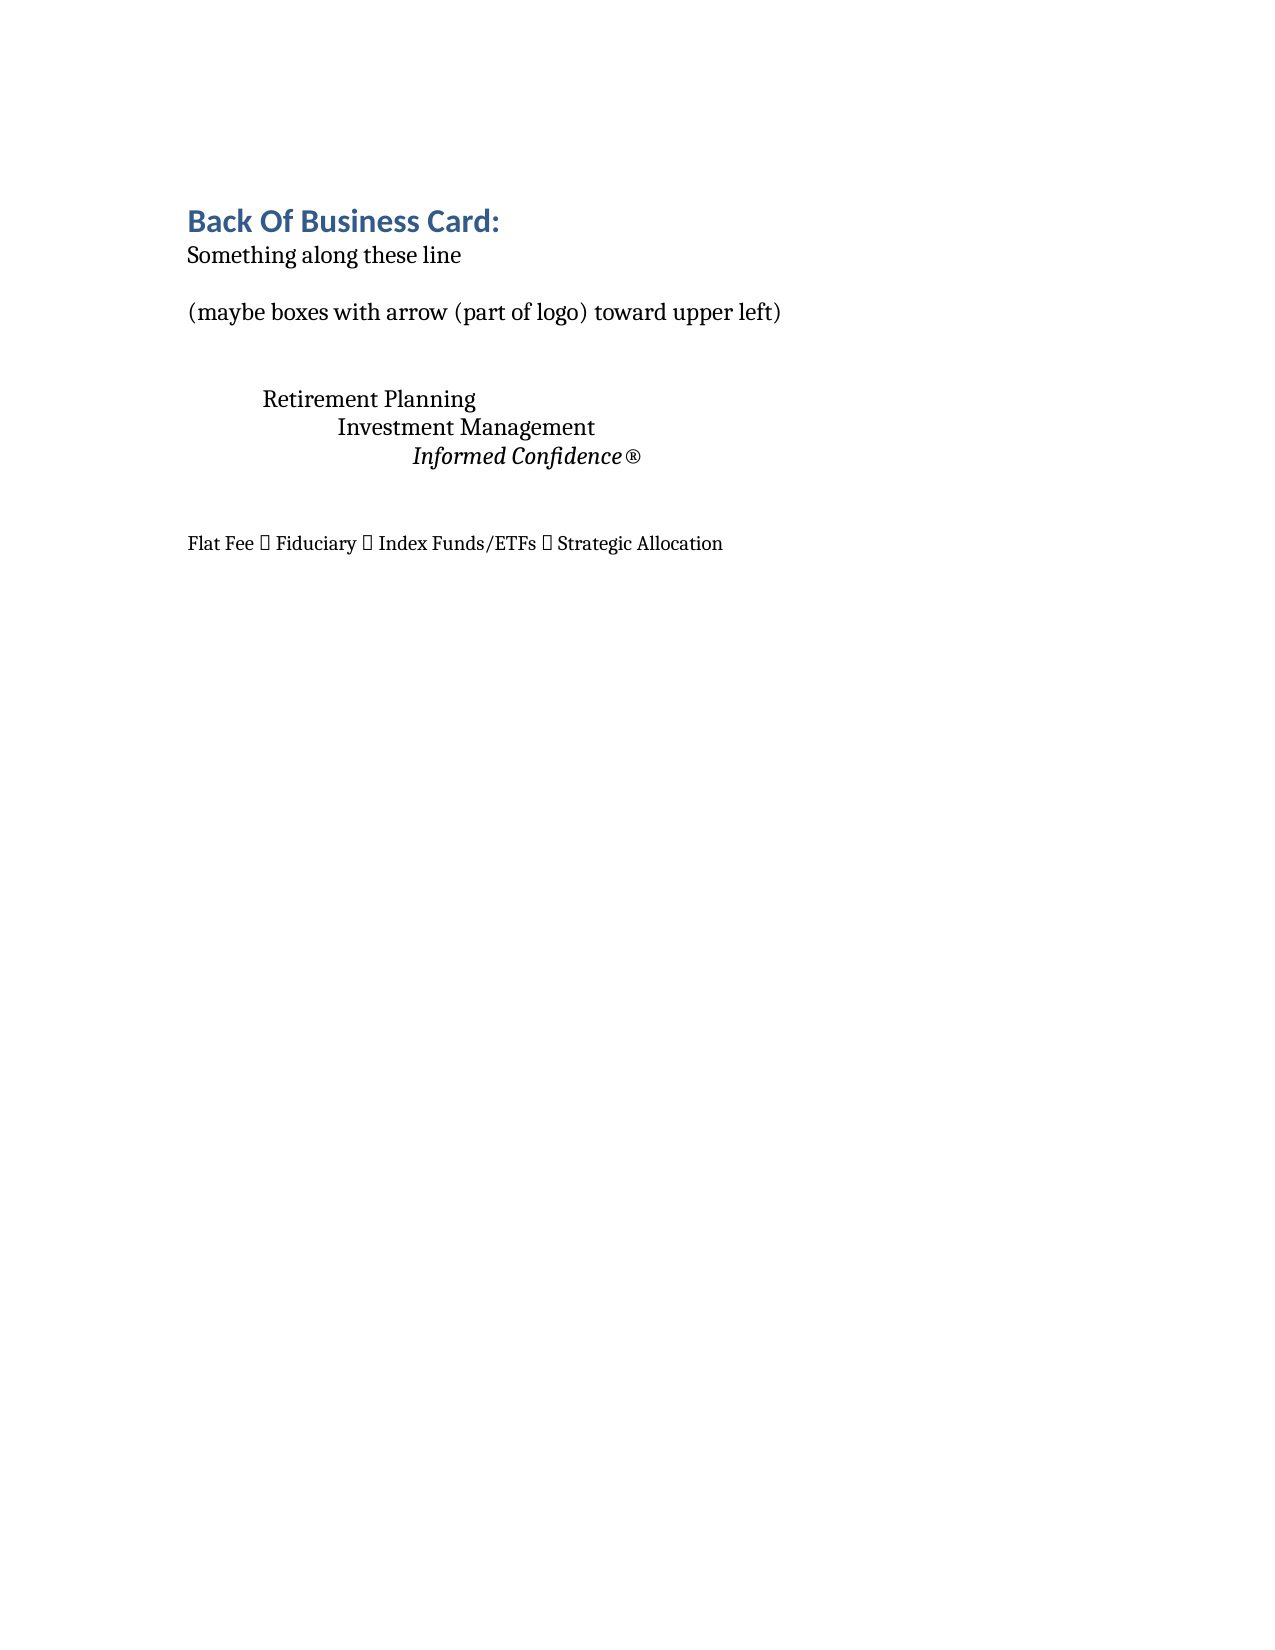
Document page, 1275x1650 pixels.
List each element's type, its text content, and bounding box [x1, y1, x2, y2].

text Something along these line [187, 241, 1087, 269]
text Informed Confidence® [187, 442, 1087, 471]
text Retirement Planning [187, 384, 1087, 413]
text Investment Management [187, 413, 1087, 442]
subtitle Back Of Business Card: [187, 200, 1087, 241]
text Flat Fee  Fiduciary  Index Funds/ETFs  Strategic Allocation [187, 528, 1087, 557]
text (maybe boxes with arrow (part of logo) toward upper left) [187, 298, 1087, 327]
